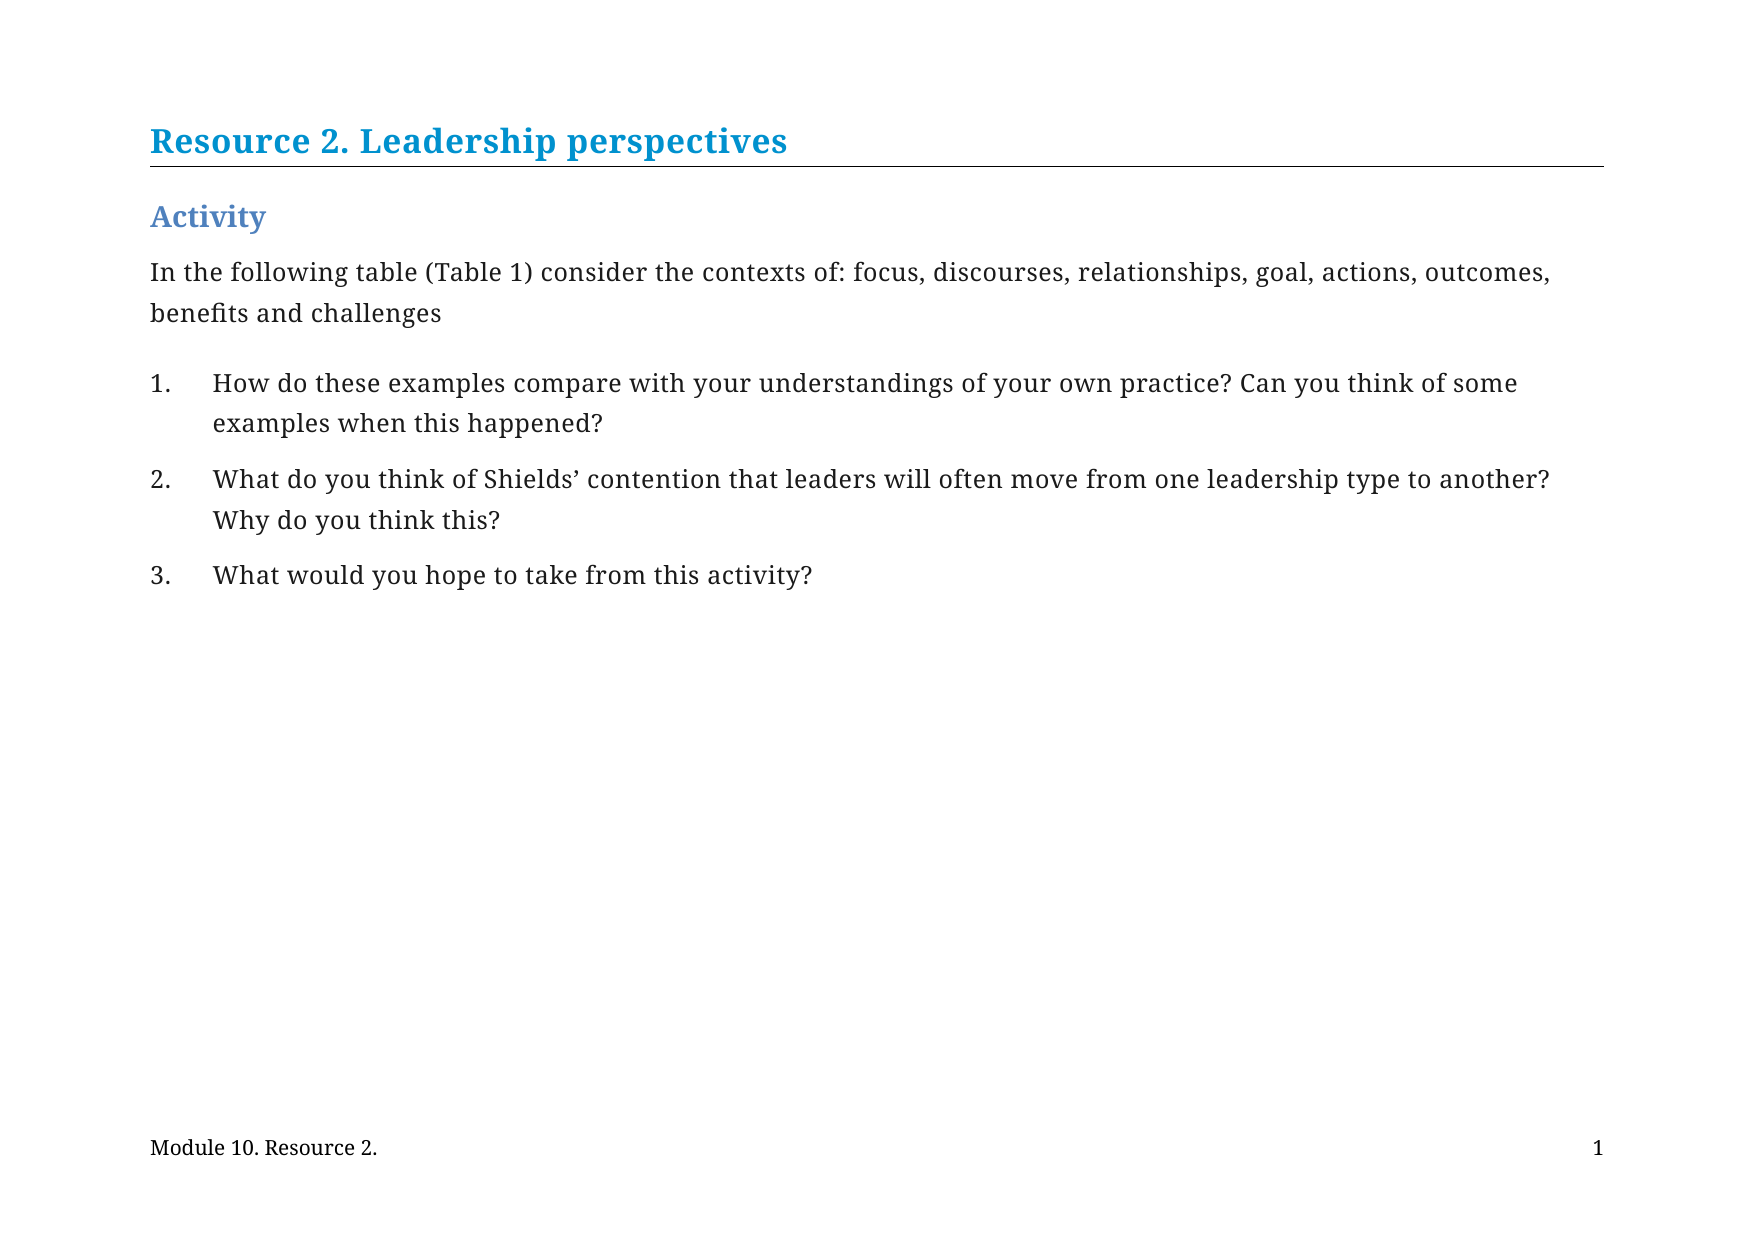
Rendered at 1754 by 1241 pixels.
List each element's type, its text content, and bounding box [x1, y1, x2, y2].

list How do these examples compare with your understandings of your own practice? Can you think of some examples when this happened? [150, 365, 1554, 440]
subtitle Resource 2. Leadership perspectives [150, 118, 1604, 166]
subtitle Activity [150, 196, 1604, 236]
list What would you hope to take from this activity? [150, 558, 1575, 592]
text In the following table (Table 1) consider the contexts of: focus, discourses, relationships, goal, actions, outcomes, benefits and challenges [150, 254, 1604, 329]
list What do you think of Shields’ contention that leaders will often move from one leadership type to another? Why do you think this? [150, 462, 1575, 536]
